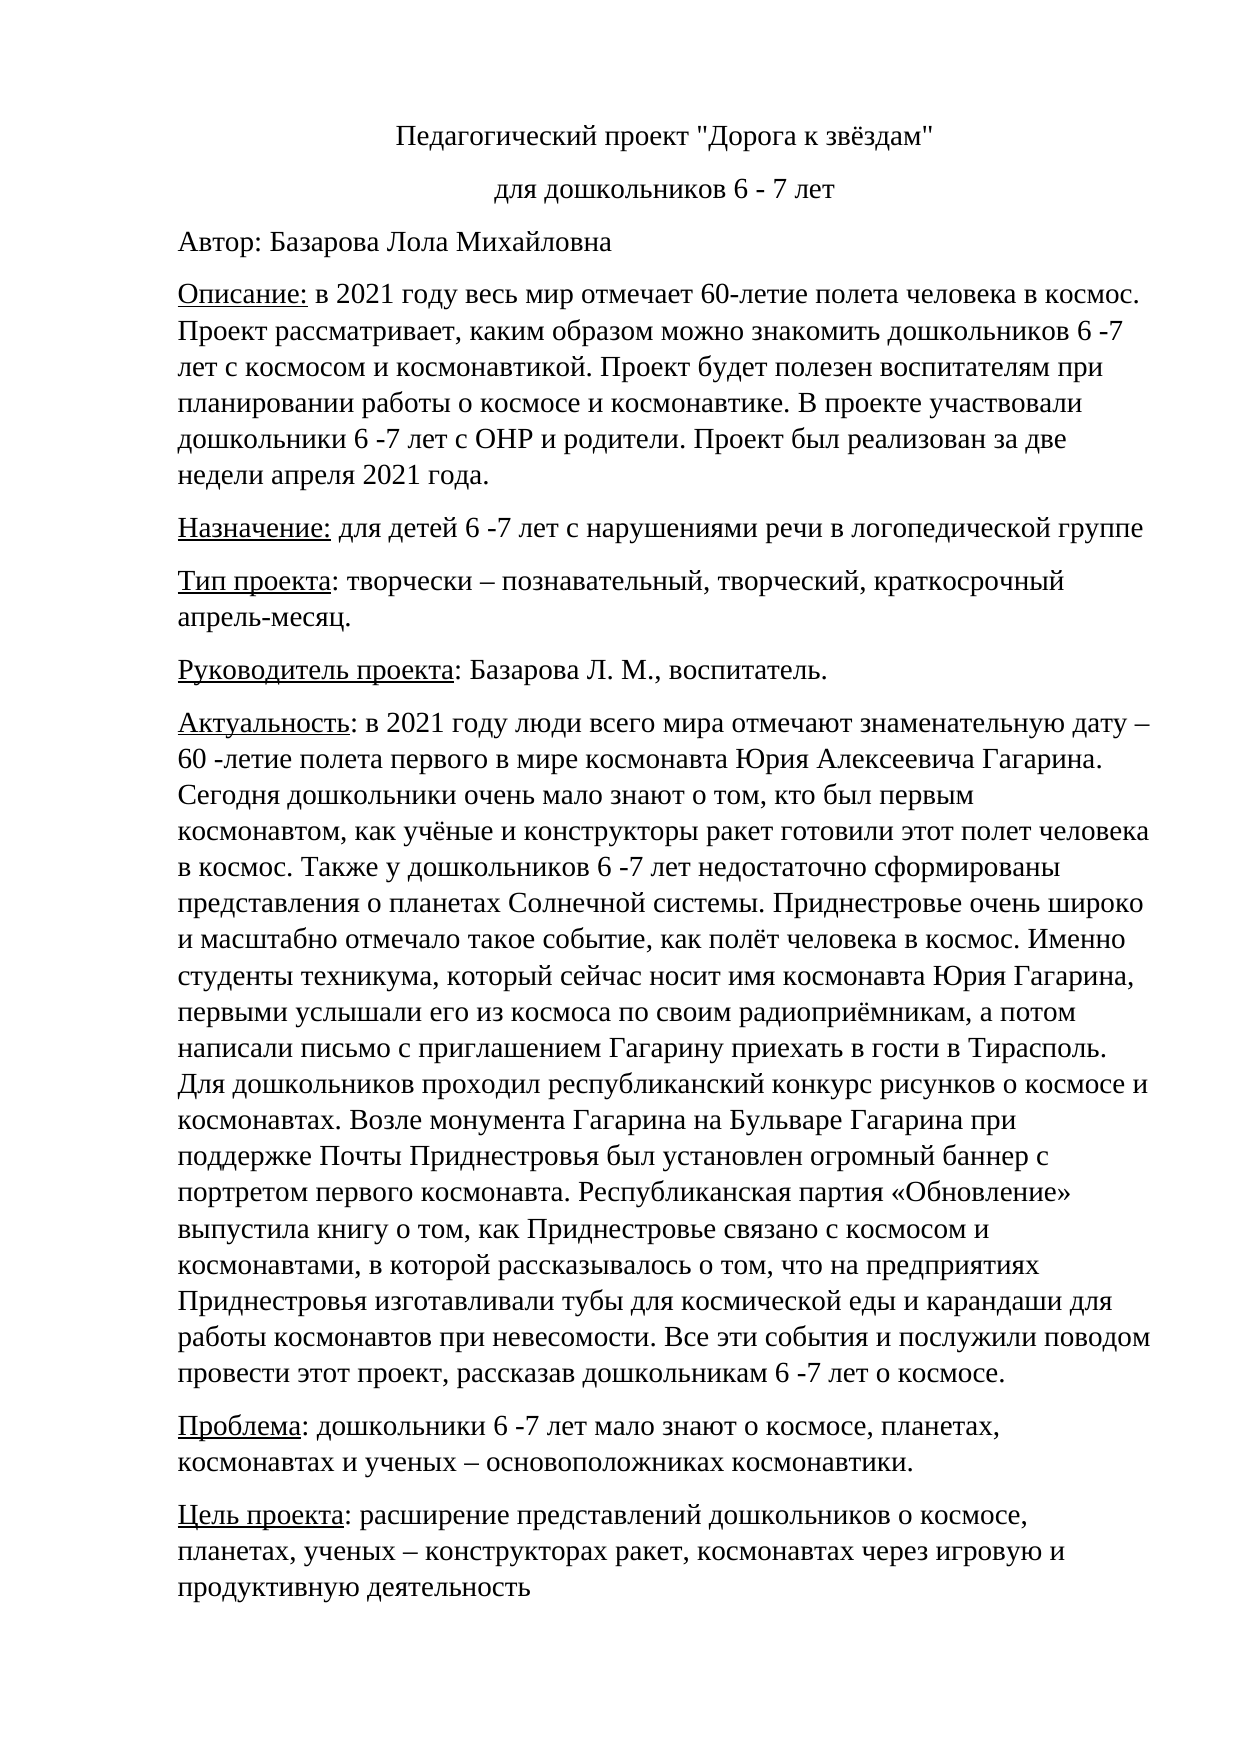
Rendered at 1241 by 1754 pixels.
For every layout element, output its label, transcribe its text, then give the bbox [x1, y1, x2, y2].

text Проблема: дошкольники 6 -7 лет мало знают о космосе, планетах, космонавтах и ученых – основоположниках космонавтики. [177, 1408, 1152, 1478]
text Руководитель проекта: Базарова Л. М., воспитатель. [177, 652, 1152, 685]
text Автор: Базарова Лола Михайловна [177, 224, 1152, 257]
text Описание: в 2021 году весь мир отмечает 60-летие полета человека в космос. Проект рассматривает, каким образом можно знакомить дошкольников 6 -7 лет с космосом и космонавтикой. Проект будет полезен воспитателям при планировании работы о космосе и космонавтике. В проекте участвовали дошкольники 6 -7 лет с ОНР и родители. Проект был реализован за две недели апреля 2021 года. [177, 277, 1152, 491]
text Педагогический проект "Дорога к звёздам" [177, 118, 1152, 152]
text Назначение: для детей 6 -7 лет с нарушениями речи в логопедической группе [177, 510, 1152, 544]
text Актуальность: в 2021 году люди всего мира отмечают знаменательную дату – 60 -летие полета первого в мире космонавта Юрия Алексеевича Гагарина. Сегодня дошкольники очень мало знают о том, кто был первым космонавтом, как учёные и конструкторы ракет готовили этот полет человека в космос. Также у дошкольников 6 -7 лет недостаточно сформированы представления о планетах Солнечной системы. Приднестровье очень широко и масштабно отмечало такое событие, как полёт человека в космос. Именно студенты техникума, который сейчас носит имя космонавта Юрия Гагарина, первыми услышали его из космоса по своим радиоприёмникам, а потом написали письмо с приглашением Гагарину приехать в гости в Тирасполь. Для дошкольников проходил республиканский конкурс рисунков о космосе и космонавтах. Возле монумента Гагарина на Бульваре Гагарина при поддержке Почты Приднестровья был установлен огромный баннер с портретом первого космонавта. Республиканская партия «Обновление» выпустила книгу о том, как Приднестровье связано с космосом и космонавтами, в которой рассказывалось о том, что на предприятиях Приднестровья изготавливали тубы для космической еды и карандаши для работы космонавтов при невесомости. Все эти события и послужили поводом провести этот проект, рассказав дошкольникам 6 -7 лет о космосе. [177, 705, 1152, 1389]
text Цель проекта: расширение представлений дошкольников о космосе, планетах, ученых – конструкторах ракет, космонавтах через игровую и продуктивную деятельность [177, 1497, 1152, 1603]
text Тип проекта: творчески – познавательный, творческий, краткосрочный апрель-месяц. [177, 563, 1152, 633]
text для дошкольников 6 - 7 лет [177, 171, 1152, 204]
